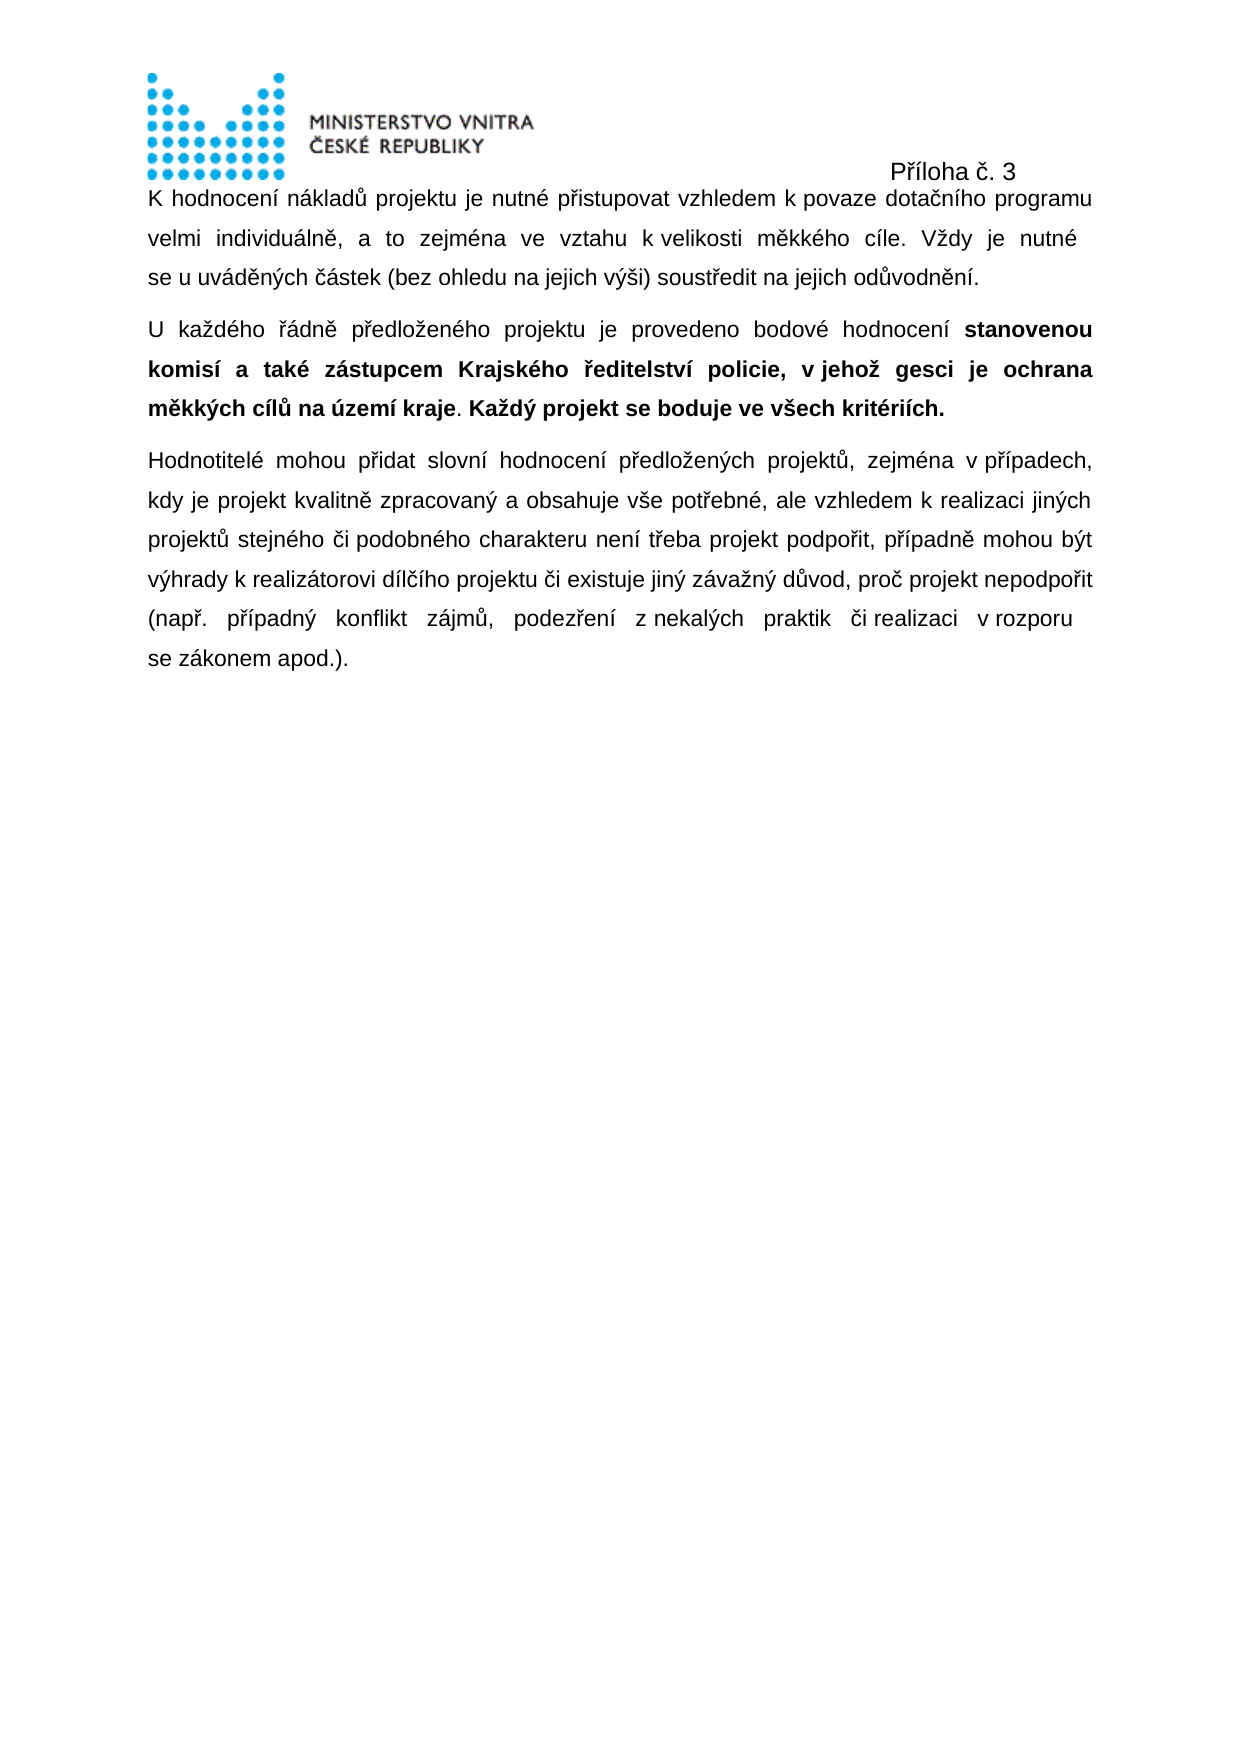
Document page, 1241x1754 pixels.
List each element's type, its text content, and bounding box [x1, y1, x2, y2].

text K hodnocení nákladů projektu je nutné přistupovat vzhledem k povaze dotačního programu velmi individuálně, a to zejména ve vztahu k velikosti měkkého cíle. Vždy je nutné se u uváděných částek (bez ohledu na jejich výši) soustředit na jejich odůvodnění. [148, 185, 1093, 291]
text U každého řádně předloženého projektu je provedeno bodové hodnocení stanovenou komisí a také zástupcem Krajského ředitelství policie, v jehož gesci je ochrana měkkých cílů na území kraje. Každý projekt se boduje ve všech kritériích. [148, 316, 1093, 422]
picture [147, 73, 534, 180]
text Hodnotitelé mohou přidat slovní hodnocení předložených projektů, zejména v případech, kdy je projekt kvalitně zpracovaný a obsahuje vše potřebné, ale vzhledem k realizaci jiných projektů stejného či podobného charakteru není třeba projekt podpořit, případně mohou být výhrady k realizátorovi dílčího projektu či existuje jiný závažný důvod, proč projekt nepodpořit (např. případný konflikt zájmů, podezření z nekalých praktik či realizaci v rozporu se zákonem apod.). [148, 447, 1093, 671]
